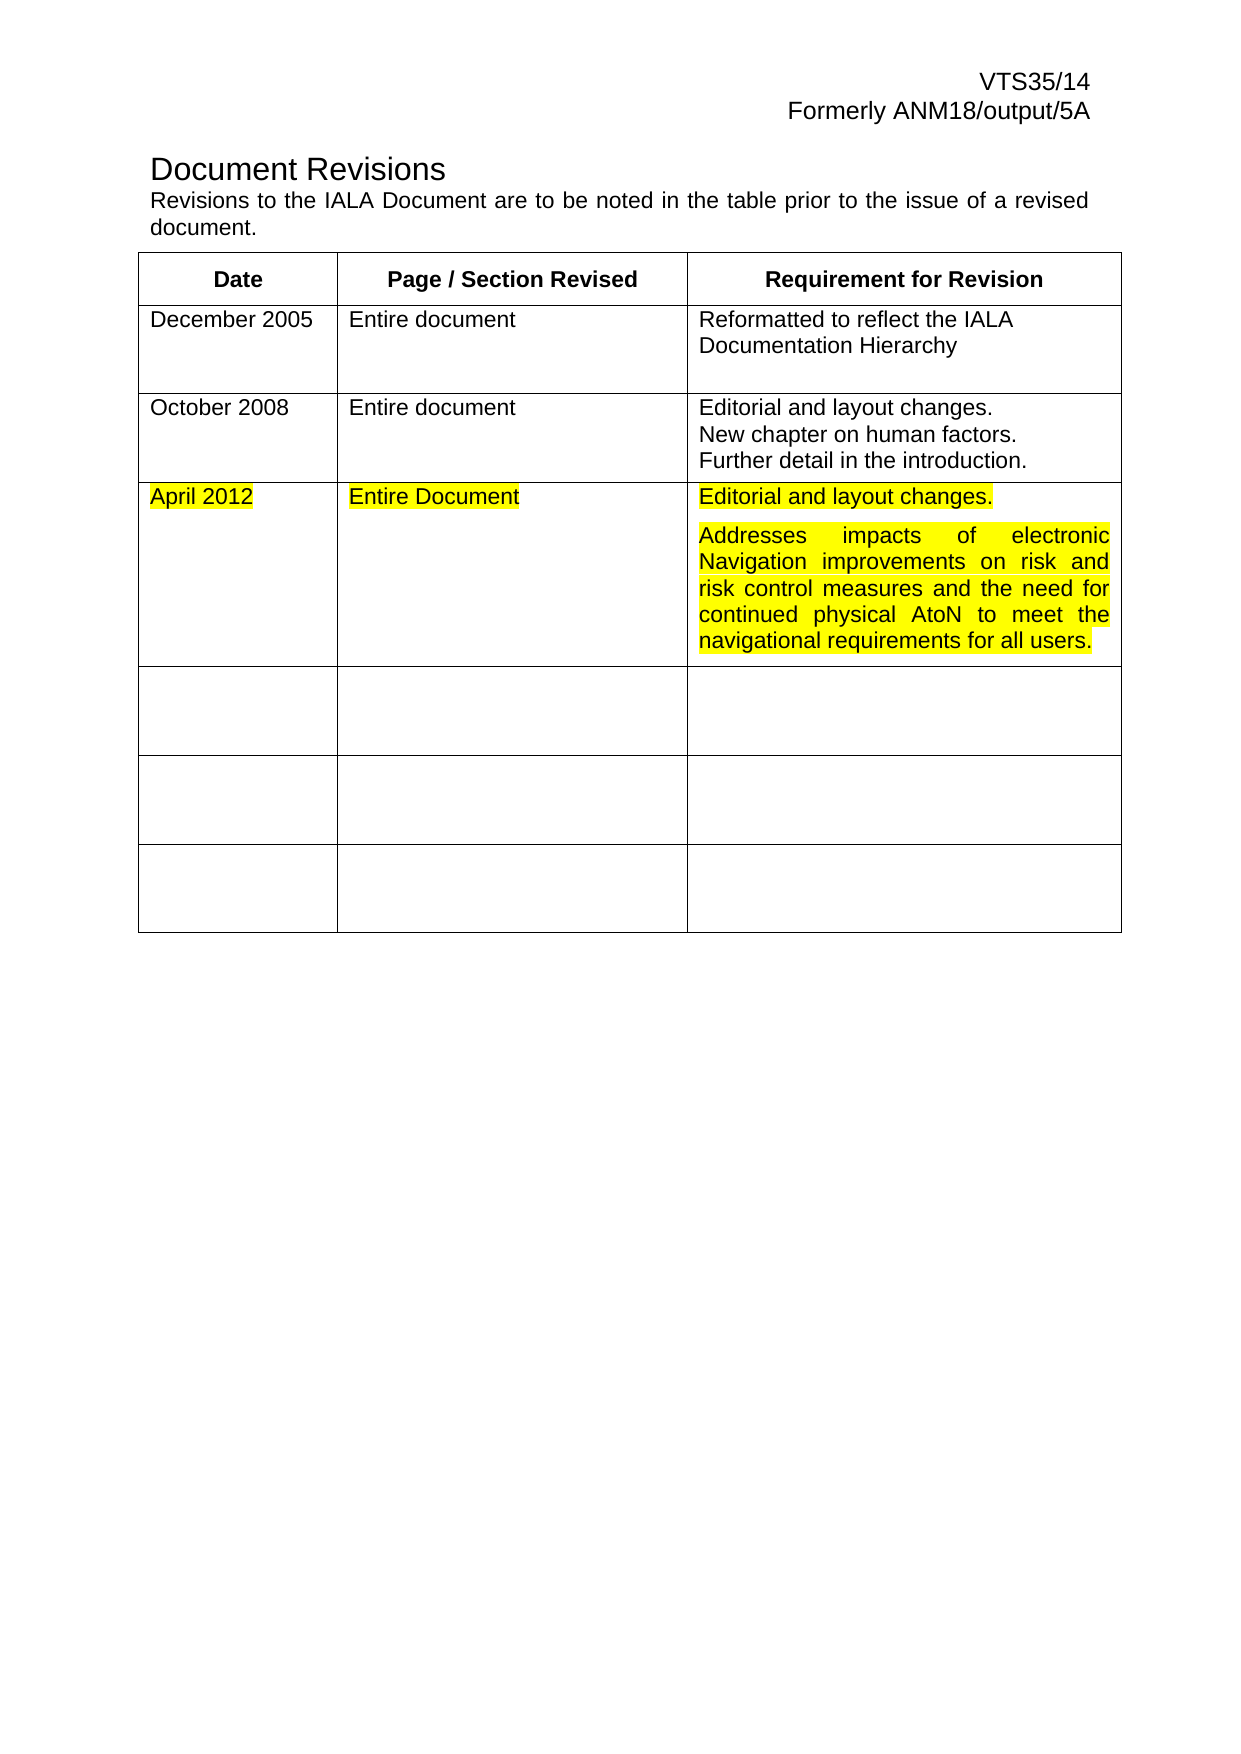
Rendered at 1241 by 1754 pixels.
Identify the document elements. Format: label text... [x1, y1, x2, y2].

table_cell [139, 756, 337, 843]
table_cell [688, 756, 1121, 843]
table_cell Entire Document [338, 483, 687, 666]
text Revisions to the IALA Document are to be noted in the table prior to the issue of a revised document. [150, 187, 1090, 240]
table_header Requirement for Revision [688, 253, 1121, 305]
table_cell [338, 845, 687, 932]
table_cell April 2012 [139, 483, 337, 666]
table_header Page / Section Revised [338, 253, 687, 305]
table_cell Entire document [338, 394, 687, 482]
table_cell [139, 667, 337, 755]
table_cell Editorial and layout changes. New chapter on human factors. Further detail in the introduction. [688, 394, 1121, 482]
table_cell October 2008 [139, 394, 337, 482]
table_cell December 2005 [139, 306, 337, 393]
table_cell [139, 845, 337, 932]
table_cell Editorial and layout changes. Addresses impacts of electronic Navigation improvements on risk and risk control measures and the need for continued physical AtoN to meet the navigational requirements for all users. [688, 483, 1121, 666]
table_cell [338, 756, 687, 843]
table_cell [688, 845, 1121, 932]
table_cell Entire document [338, 306, 687, 393]
title Document Revisions [150, 150, 1090, 187]
table_cell [338, 667, 687, 755]
table_header Date [139, 253, 337, 305]
table_cell [688, 667, 1121, 755]
table_cell Reformatted to reflect the IALA Documentation Hierarchy [688, 306, 1121, 393]
